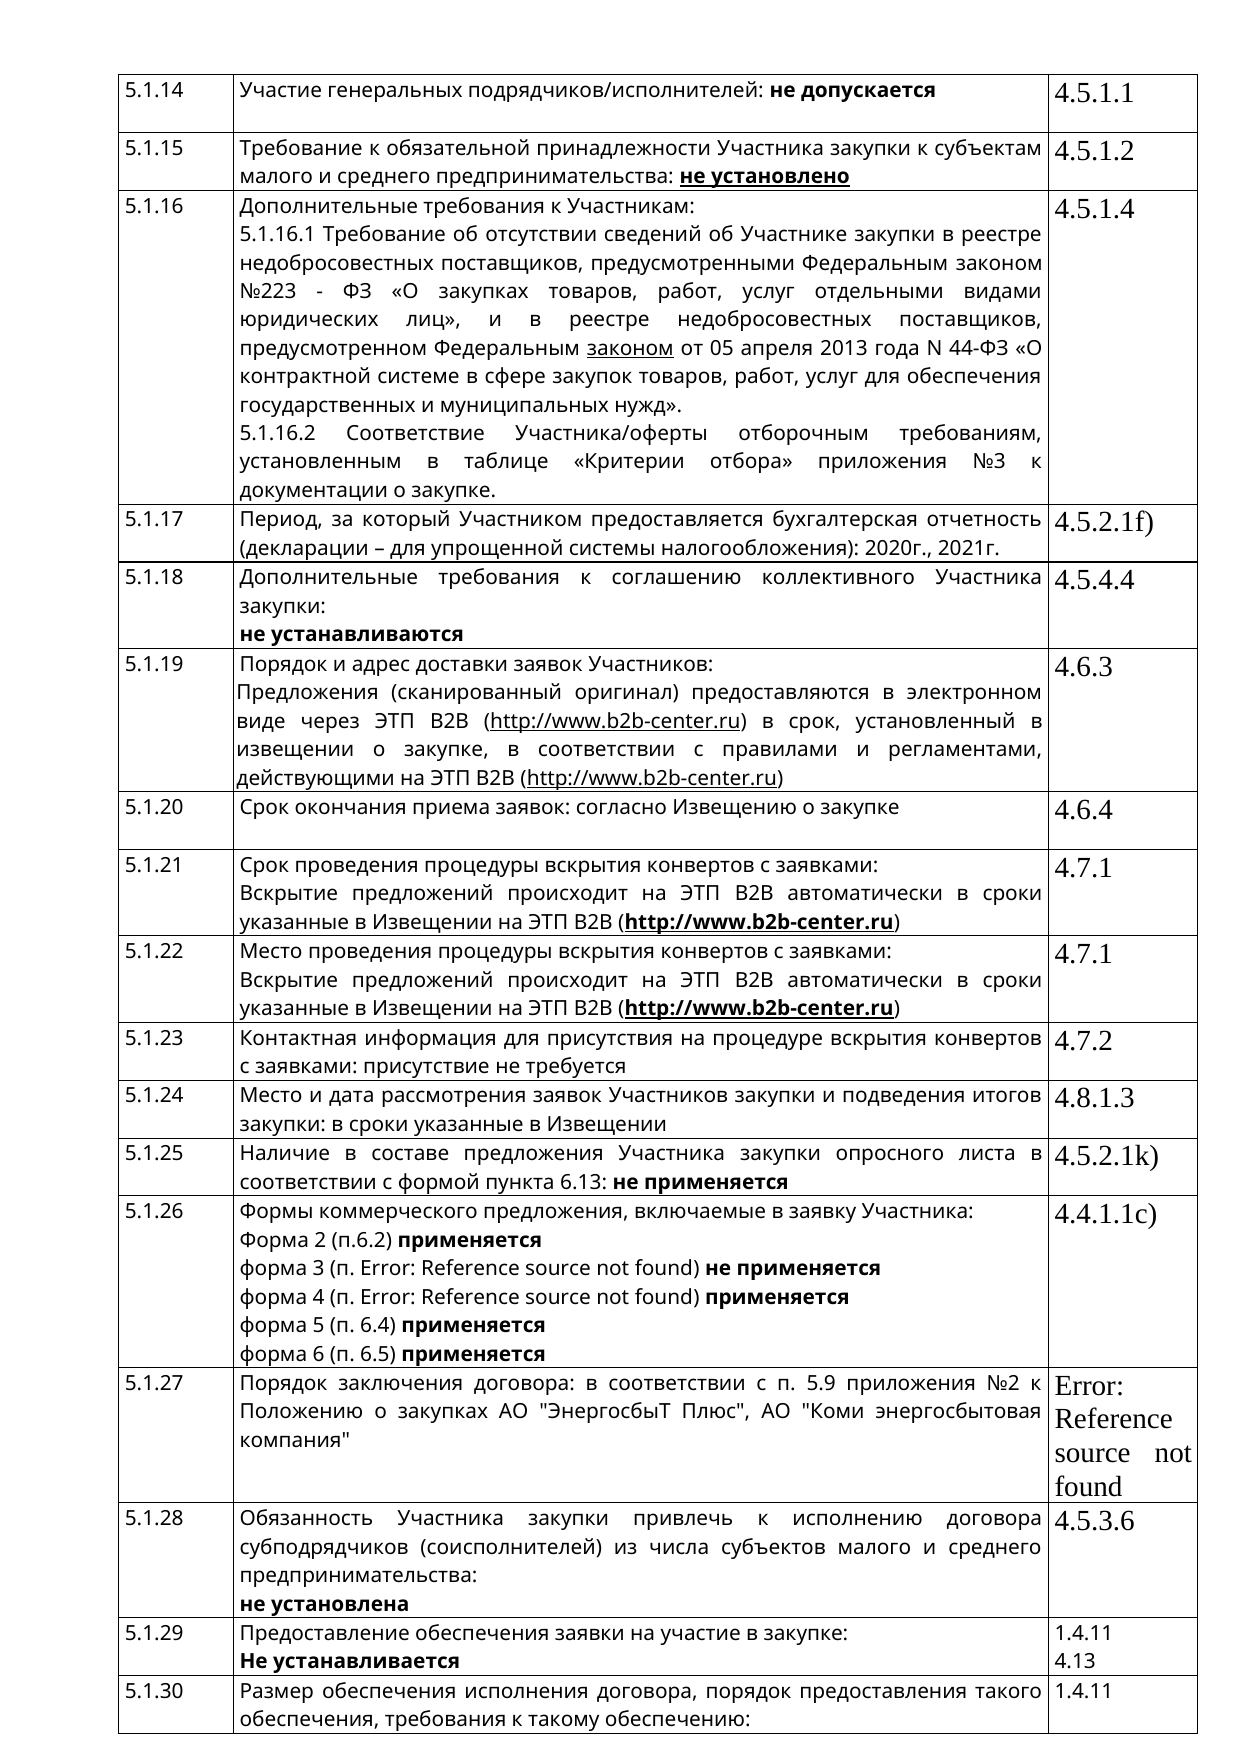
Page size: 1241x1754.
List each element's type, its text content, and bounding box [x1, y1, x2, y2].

table_cell Обязанность Участника закупки привлечь к исполнению договора субподрядчиков (соисполнителей) из числа субъектов малого и среднего предпринимательства: не установлена [234, 1503, 1048, 1617]
table_cell Срок проведения процедуры вскрытия конвертов с заявками: Вскрытие предложений происходит на ЭТП B2B автоматически в сроки указанные в Извещении на ЭТП В2В (http://www.b2b-center.ru) [234, 850, 1048, 935]
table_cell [234, 1676, 1048, 1733]
table_cell Место и дата рассмотрения заявок Участников закупки и подведения итогов закупки: в сроки указанные в Извещении [234, 1081, 1048, 1137]
table_cell 4.5.2.1k) [1049, 1139, 1197, 1195]
table_cell [119, 1368, 233, 1502]
table_cell [119, 792, 233, 849]
table_cell Формы коммерческого предложения, включаемые в заявку Участника: Форма 2 (п.6.2) применяется форма 3 (п. 6.3) не применяется форма 4 (п. 6.4) применяется форма 5 (п. 6.5) применяется форма 6 (п. 6.6) применяется [234, 1196, 1048, 1367]
table_cell [119, 191, 233, 503]
table_cell Порядок и адрес доставки заявок Участников: Предложения (сканированный оригинал) предоставляются в электронном виде через ЭТП B2B (http://www.b2b-center.ru) в срок, установленный в извещении о закупке, в соответствии с правилами и регламентами, действующими на ЭТП В2В (http://www.b2b-center.ru) [234, 649, 1048, 791]
table_cell [119, 1196, 233, 1367]
table_cell 1.4.11 4.13 [1049, 1618, 1197, 1675]
table_cell [119, 1676, 233, 1733]
table_cell [119, 1081, 233, 1137]
table_cell Контактная информация для присутствия на процедуре вскрытия конвертов с заявками: присутствие не требуется [234, 1023, 1048, 1079]
table_cell Срок окончания приема заявок: согласно Извещению о закупке [234, 792, 1048, 849]
table_cell 4.7.1 [1049, 936, 1197, 1022]
table_cell 4.5.1.2 [1049, 133, 1197, 190]
table_cell 4.5.4.4 [1049, 563, 1197, 648]
table_cell [119, 505, 233, 561]
table_cell [119, 1139, 233, 1195]
table_cell 4.4.1.1c) [1049, 1196, 1197, 1367]
table_cell Предоставление обеспечения заявки на участие в закупке: Не устанавливается [234, 1618, 1048, 1675]
table_cell [119, 563, 233, 648]
table_cell Требование к обязательной принадлежности Участника закупки к субъектам малого и среднего предпринимательства: не установлено [234, 133, 1048, 190]
table_cell 4.5.2.1f) [1049, 505, 1197, 561]
table_cell [119, 133, 233, 190]
table_cell 4.6.4 [1049, 792, 1197, 849]
table_cell 4.5.1.4 [1049, 191, 1197, 503]
table_cell [119, 1618, 233, 1675]
table_cell [119, 850, 233, 935]
table_cell 4.7.2 [1049, 1023, 1197, 1079]
table_cell 4.7.1 [1049, 850, 1197, 935]
table_cell [119, 936, 233, 1022]
table_cell [119, 649, 233, 791]
table_cell [119, 1503, 233, 1617]
table_cell Дополнительные требования к Участникам: 5.1.16.1 Требование об отсутствии сведений об Участнике закупки в реестре недобросовестных поставщиков, предусмотренными Федеральным законом №223 - ФЗ «О закупках товаров, работ, услуг отдельными видами юридических лиц», и в реестре недобросовестных поставщиков, предусмотренном Федеральным законом от 05 апреля 2013 года N 44-ФЗ «О контрактной системе в сфере закупок товаров, работ, услуг для обеспечения государственных и муниципальных нужд». 5.1.16.2 Соответствие Участника/оферты отборочным требованиям, установленным в таблице «Критерии отбора» приложения №3 к документации о закупке. [234, 191, 1048, 503]
table_cell 4.8.1.2 [1049, 1081, 1197, 1137]
table_cell Период, за который Участником предоставляется бухгалтерская отчетность (декларации – для упрощенной системы налогообложения): 2020г., 2021г. [234, 505, 1048, 561]
table_cell Место проведения процедуры вскрытия конвертов с заявками: Вскрытие предложений происходит на ЭТП B2B автоматически в сроки указанные в Извещении на ЭТП В2В (http://www.b2b-center.ru) [234, 936, 1048, 1022]
table_cell 4.5.3.6 [1049, 1503, 1197, 1617]
table_cell 4.5.1.1 [1049, 75, 1197, 132]
table_cell Порядок заключения договора: в соответствии с п. 5.9 приложения №2 к Положению о закупках АО "ЭнергосбыТ Плюс", АО "Коми энергосбытовая компания" [234, 1368, 1048, 1502]
table_cell 1.4.11 [1049, 1676, 1197, 1733]
table_cell [119, 75, 233, 132]
table_cell Участие генеральных подрядчиков/исполнителей: не допускается [234, 75, 1048, 132]
table_cell Дополнительные требования к соглашению коллективного Участника закупки: не устанавливаются [234, 563, 1048, 648]
table_cell [119, 1023, 233, 1079]
table_cell 4.6.3 [1049, 649, 1197, 791]
table_cell Наличие в составе предложения Участника закупки опросного листа в соответствии с формой пункта 6.13: не применяется [234, 1139, 1048, 1195]
